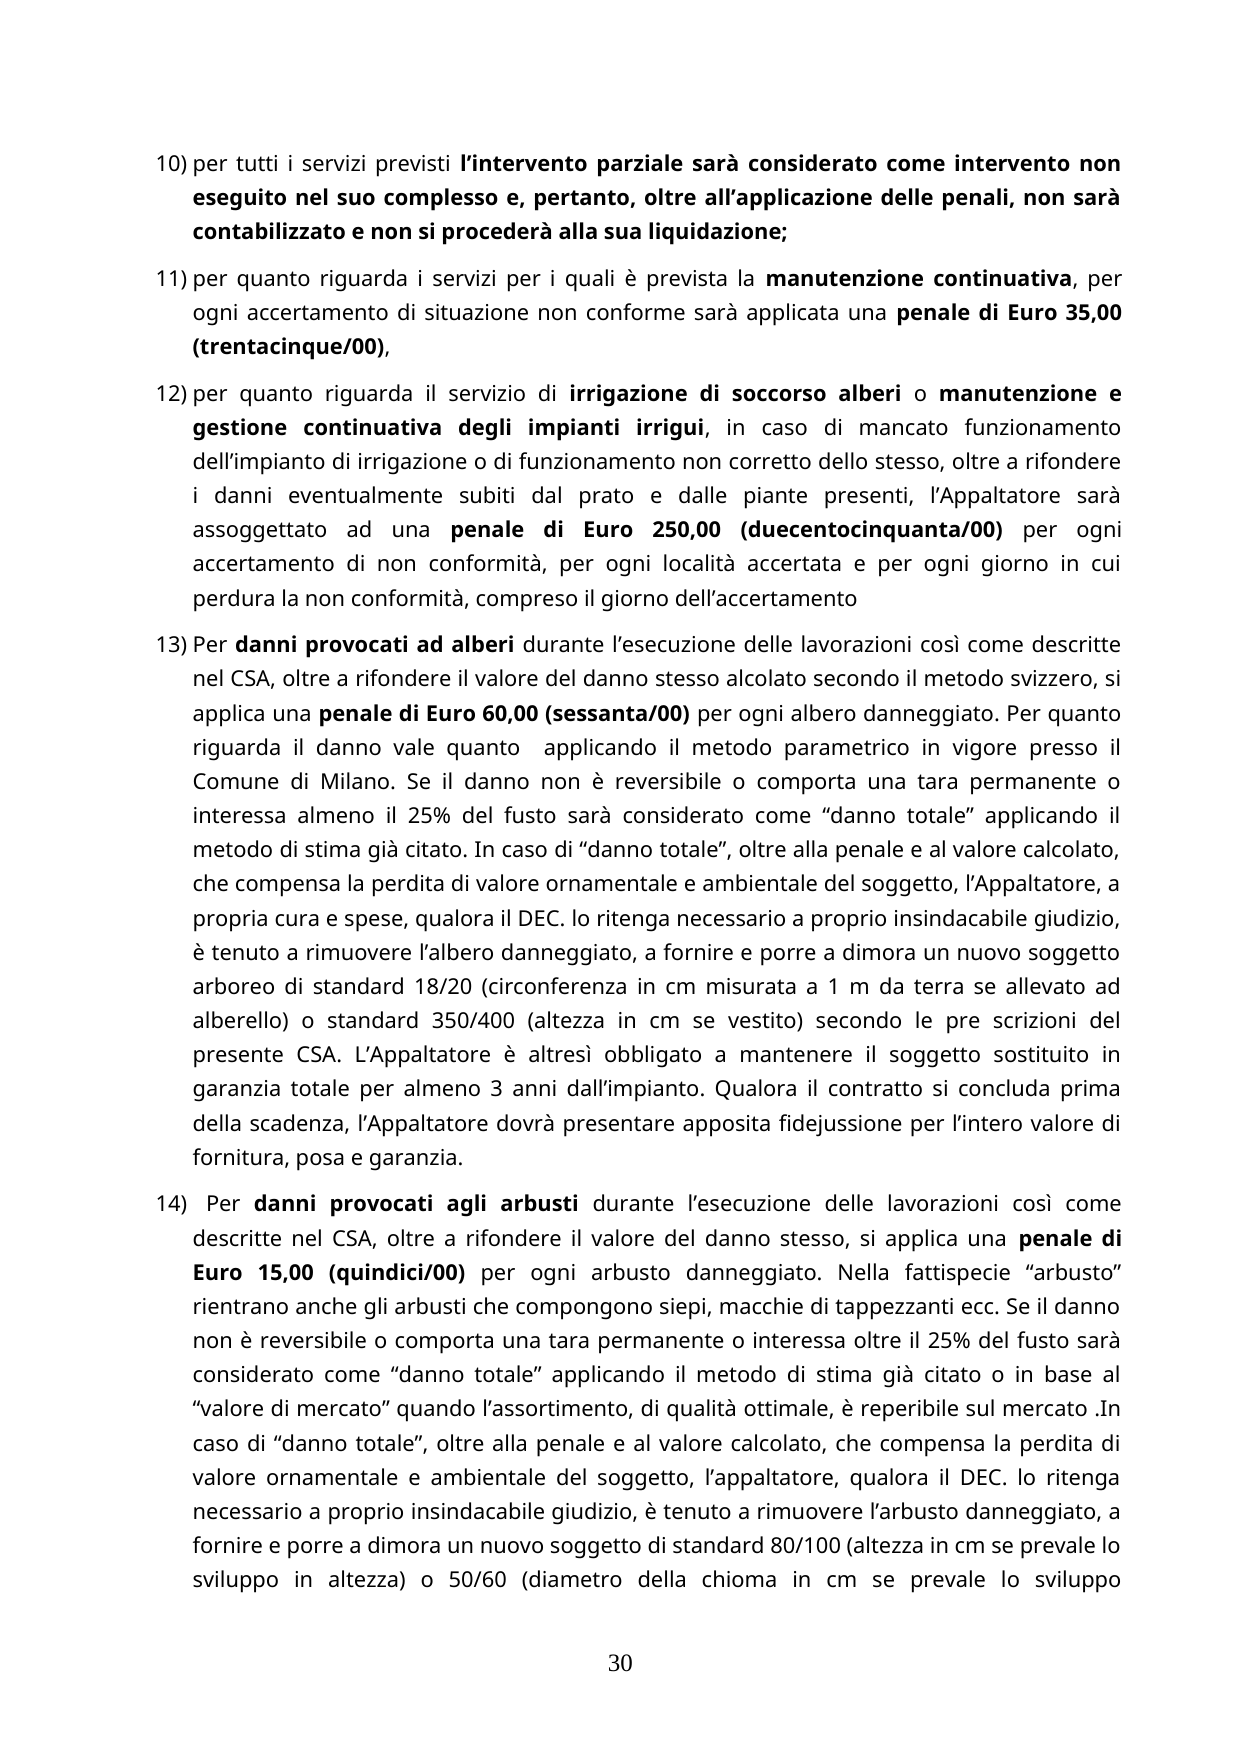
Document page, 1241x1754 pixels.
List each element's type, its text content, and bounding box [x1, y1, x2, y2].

list Per danni provocati ad alberi durante l’esecuzione delle lavorazioni così come descritte nel CSA, oltre a rifondere il valore del danno stesso alcolato secondo il metodo svizzero, si applica una penale di Euro 60,00 (sessanta/00) per ogni albero danneggiato. Per quanto riguarda il danno vale quanto applicando il metodo parametrico in vigore presso il Comune di Milano. Se il danno non è reversibile o comporta una tara permanente o interessa almeno il 25% del fusto sarà considerato come “danno totale” applicando il metodo di stima già citato. In caso di “danno totale”, oltre alla penale e al valore calcolato, che compensa la perdita di valore ornamentale e ambientale del soggetto, l’Appaltatore, a propria cura e spese, qualora il DEC. lo ritenga necessario a proprio insindacabile giudizio, è tenuto a rimuovere l’albero danneggiato, a fornire e porre a dimora un nuovo soggetto arboreo di standard 18/20 (circonferenza in cm misurata a 1 m da terra se allevato ad alberello) o standard 350/400 (altezza in cm se vestito) secondo le pre scrizioni del presente CSA. L’Appaltatore è altresì obbligato a mantenere il soggetto sostituito in garanzia totale per almeno 3 anni dall’impianto. Qualora il contratto si concluda prima della scadenza, l’Appaltatore dovrà presentare apposita fidejussione per l’intero valore di fornitura, posa e garanzia. [155, 629, 1122, 1172]
list per quanto riguarda il servizio di irrigazione di soccorso alberi o manutenzione e gestione continuativa degli impianti irrigui, in caso di mancato funzionamento dell’impianto di irrigazione o di funzionamento non corretto dello stesso, oltre a rifondere i danni eventualmente subiti dal prato e dalle piante presenti, l’Appaltatore sarà assoggettato ad una penale di Euro 250,00 (duecentocinquanta/00) per ogni accertamento di non conformità, per ogni località accertata e per ogni giorno in cui perdura la non conformità, compreso il giorno dell’accertamento [155, 378, 1122, 612]
list per quanto riguarda i servizi per i quali è prevista la manutenzione continuativa, per ogni accertamento di situazione non conforme sarà applicata una penale di Euro 35,00 (trentacinque/00), [155, 263, 1122, 361]
list per tutti i servizi previsti l’intervento parziale sarà considerato come intervento non eseguito nel suo complesso e, pertanto, oltre all’applicazione delle penali, non sarà contabilizzato e non si procederà alla sua liquidazione; [155, 148, 1122, 246]
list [155, 1188, 1122, 1594]
